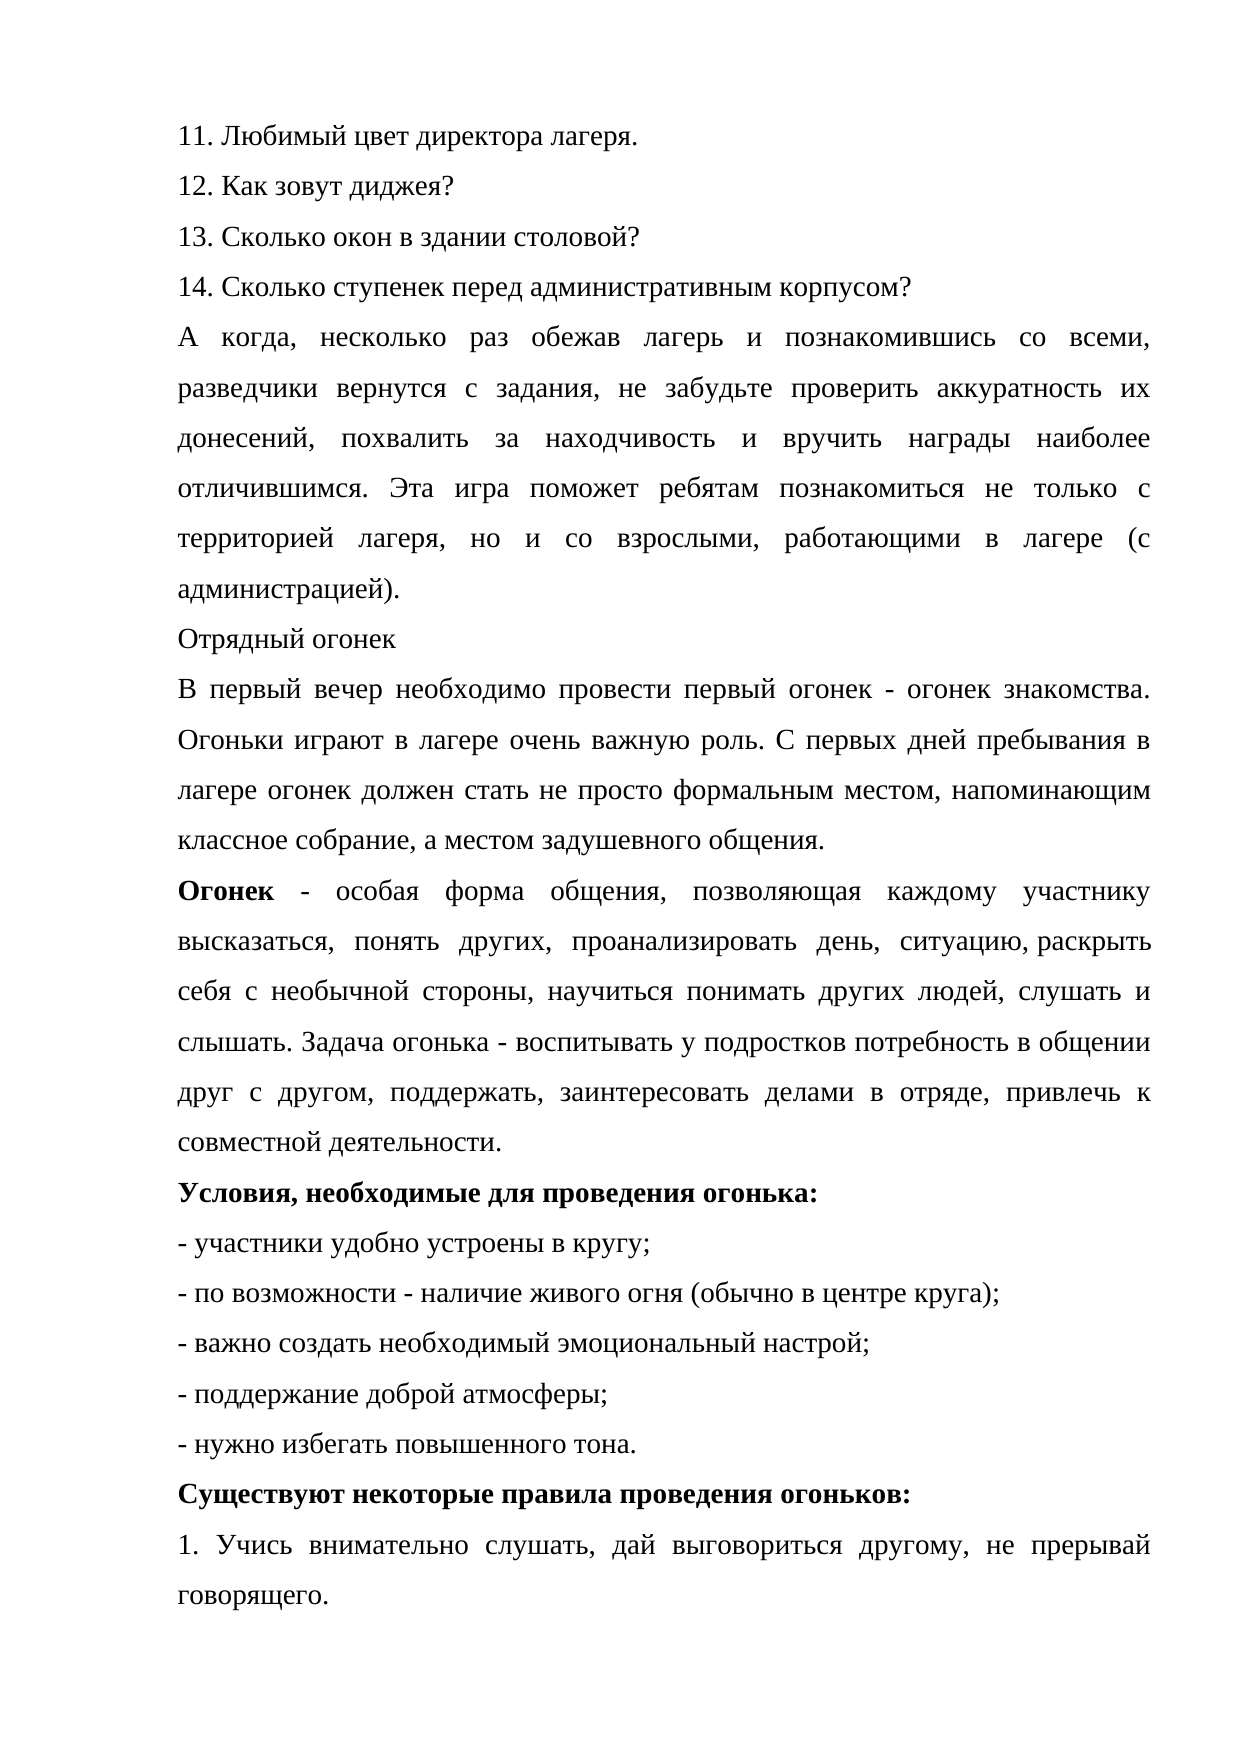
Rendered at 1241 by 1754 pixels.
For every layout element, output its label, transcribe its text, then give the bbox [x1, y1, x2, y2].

text В первый вечер необходимо провести первый огонек - огонек знакомства. Огоньки играют в лагере очень важную роль. С первых дней пребывания в лагере огонек должен стать не просто формальным местом, напоминающим классное собрание, а местом задушевного общения. [177, 672, 1152, 856]
text - важно создать необходимый эмоциональный настрой; [177, 1326, 1152, 1359]
text - поддержание доброй атмосферы; [177, 1376, 1152, 1409]
text 1. Учись внимательно слушать, дай выговориться другому, не прерывай говорящего. [177, 1527, 1152, 1611]
text - участники удобно устроены в кругу; [177, 1225, 1152, 1258]
text 14. Сколько ступенек перед административным корпусом? [177, 269, 1152, 303]
text 11. Любимый цвет директора лагеря. [177, 118, 1152, 152]
text Условия, необходимые для проведения огонька: [177, 1175, 1152, 1208]
text 12. Как зовут диджея? [177, 168, 1152, 202]
text А когда, несколько раз обежав лагерь и познакомившись со всеми, разведчики вернутся с задания, не забудьте проверить аккуратность их донесений, похвалить за находчивость и вручить награды наиболее отличившимся. Эта игра поможет ребятам познакомиться не только с территорией лагеря, но и со взрослыми, работающими в лагере (с администрацией). [177, 319, 1152, 604]
text Огонек - особая форма общения, позволяющая каждому участнику высказаться, понять других, проанализировать день, ситуацию, раскрыть себя с необычной стороны, научиться понимать других людей, слушать и слышать. Задача огонька - воспитывать у подростков потребность в общении друг с другом, поддержать, заинтересовать делами в отряде, привлечь к совместной деятельности. [177, 873, 1152, 1158]
text Отрядный огонек [177, 621, 1152, 655]
text - по возможности - наличие живого огня (обычно в центре круга); [177, 1275, 1152, 1309]
text 13. Сколько окон в здании столовой? [177, 219, 1152, 252]
text - нужно избегать повышенного тона. [177, 1426, 1152, 1460]
text Существуют некоторые правила проведения огоньков: [177, 1477, 1152, 1510]
